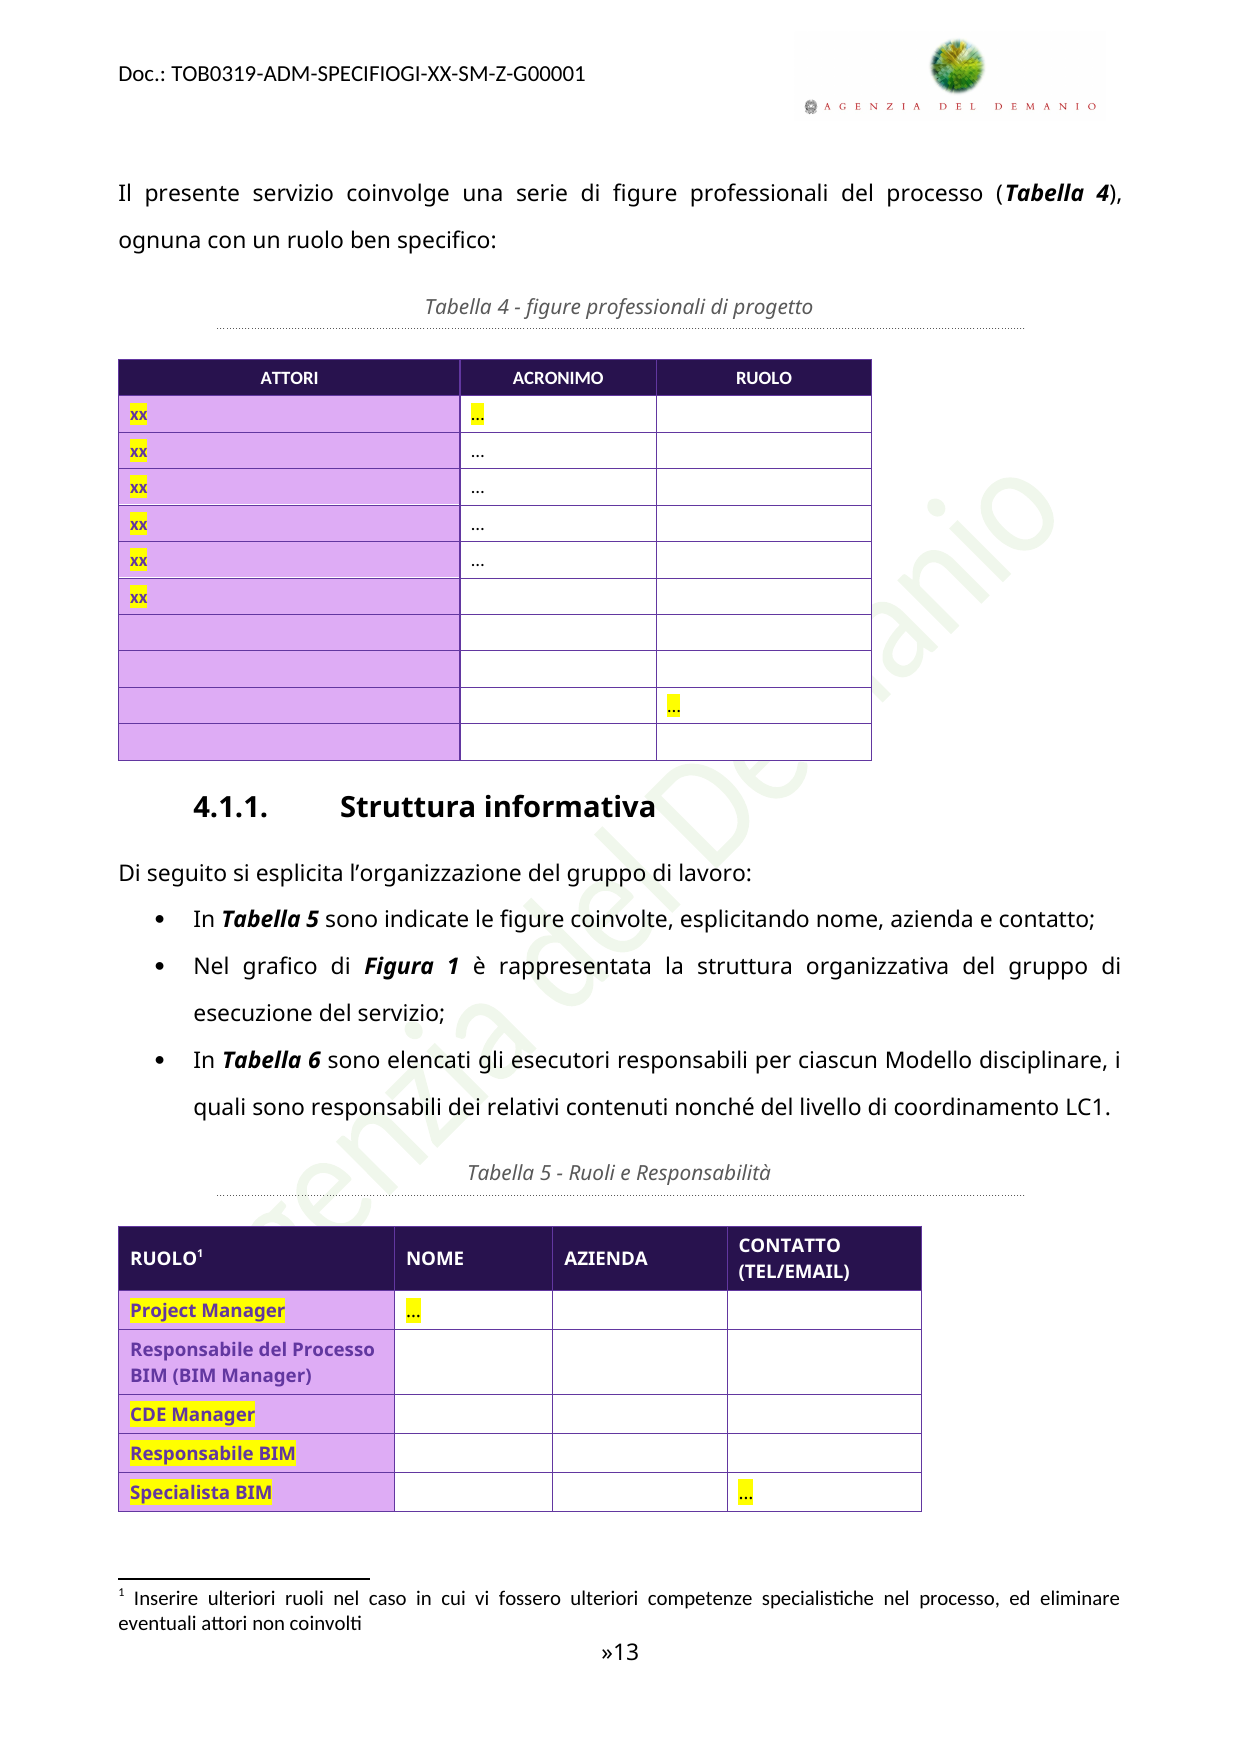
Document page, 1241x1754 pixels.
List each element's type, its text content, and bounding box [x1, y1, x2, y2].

table_cell xx [119, 579, 459, 614]
table_cell [728, 1395, 921, 1433]
table_cell xx [119, 396, 459, 432]
table_cell [395, 1434, 552, 1472]
table_header ACRONIMO [461, 360, 656, 395]
table_cell xx [119, 433, 459, 468]
table_cell … [461, 396, 656, 432]
table_cell … [728, 1473, 921, 1511]
list In Tabella 5 sono indicate le figure coinvolte, esplicitando nome, azienda e contatto; [156, 903, 1122, 934]
text Il presente servizio coinvolge una serie di figure professionali del processo (Tabella 4), ognuna con un ruolo ben specifico: [118, 177, 1122, 255]
table_cell [728, 1330, 921, 1394]
table_cell [395, 1395, 552, 1433]
table_cell … [657, 688, 871, 723]
picture [794, 31, 1106, 121]
text Tabella 5 - Ruoli e Responsabilità [216, 1158, 1024, 1196]
table_cell Responsabile BIM [119, 1434, 394, 1472]
table_cell [657, 724, 871, 760]
table_cell Responsabile del Processo BIM (BIM Manager) [119, 1330, 394, 1394]
table_cell … [461, 469, 656, 504]
table_cell [553, 1473, 727, 1511]
text Struttura informativa [193, 786, 1122, 826]
table_cell Specialista BIM [119, 1473, 394, 1511]
table_cell [461, 724, 656, 760]
table_cell [461, 688, 656, 723]
table_header ATTORI [119, 360, 459, 395]
text Di seguito si esplicita l’organizzazione del gruppo di lavoro: [118, 856, 1122, 888]
table_cell [461, 579, 656, 614]
list Nel grafico di Figura 1 è rappresentata la struttura organizzativa del gruppo di esecuzione del servizio; [156, 950, 1122, 1028]
table_cell [553, 1291, 727, 1329]
table_cell [553, 1330, 727, 1394]
table_cell [657, 433, 871, 468]
table_cell xx [119, 469, 459, 504]
table_cell [395, 1330, 552, 1394]
table_cell [728, 1291, 921, 1329]
table_cell [119, 688, 459, 723]
table_cell … [395, 1291, 552, 1329]
table_header AZIENDA [553, 1227, 727, 1290]
table_cell [657, 542, 871, 577]
table_cell [657, 579, 871, 614]
table_cell [461, 651, 656, 687]
table_cell … [461, 542, 656, 577]
table_cell [657, 651, 871, 687]
table_cell Project Manager [119, 1291, 394, 1329]
table_cell [461, 615, 656, 650]
table_cell [119, 651, 459, 687]
table_cell … [461, 506, 656, 541]
table_header NOME [395, 1227, 552, 1290]
table_cell xx [119, 506, 459, 541]
text Tabella 4 - figure professionali di progetto [216, 292, 1024, 329]
table_header RUOLO [657, 360, 871, 395]
table_cell [119, 615, 459, 650]
table_cell [657, 615, 871, 650]
table_cell … [461, 433, 656, 468]
table_cell [395, 1473, 552, 1511]
table_cell [657, 396, 871, 432]
table_cell [657, 469, 871, 504]
list In Tabella 6 sono elencati gli esecutori responsabili per ciascun Modello disciplinare, i quali sono responsabili dei relativi contenuti nonché del livello di coordinamento LC1. [156, 1044, 1122, 1122]
table_cell [553, 1395, 727, 1433]
table_cell [553, 1434, 727, 1472]
table_cell [657, 506, 871, 541]
table_cell CDE Manager [119, 1395, 394, 1433]
table_header RUOLO [119, 1227, 394, 1290]
table_header CONTATTO (TEL/EMAIL) [728, 1227, 921, 1290]
table_cell [728, 1434, 921, 1472]
table_cell [119, 724, 459, 760]
table_cell xx [119, 542, 459, 577]
